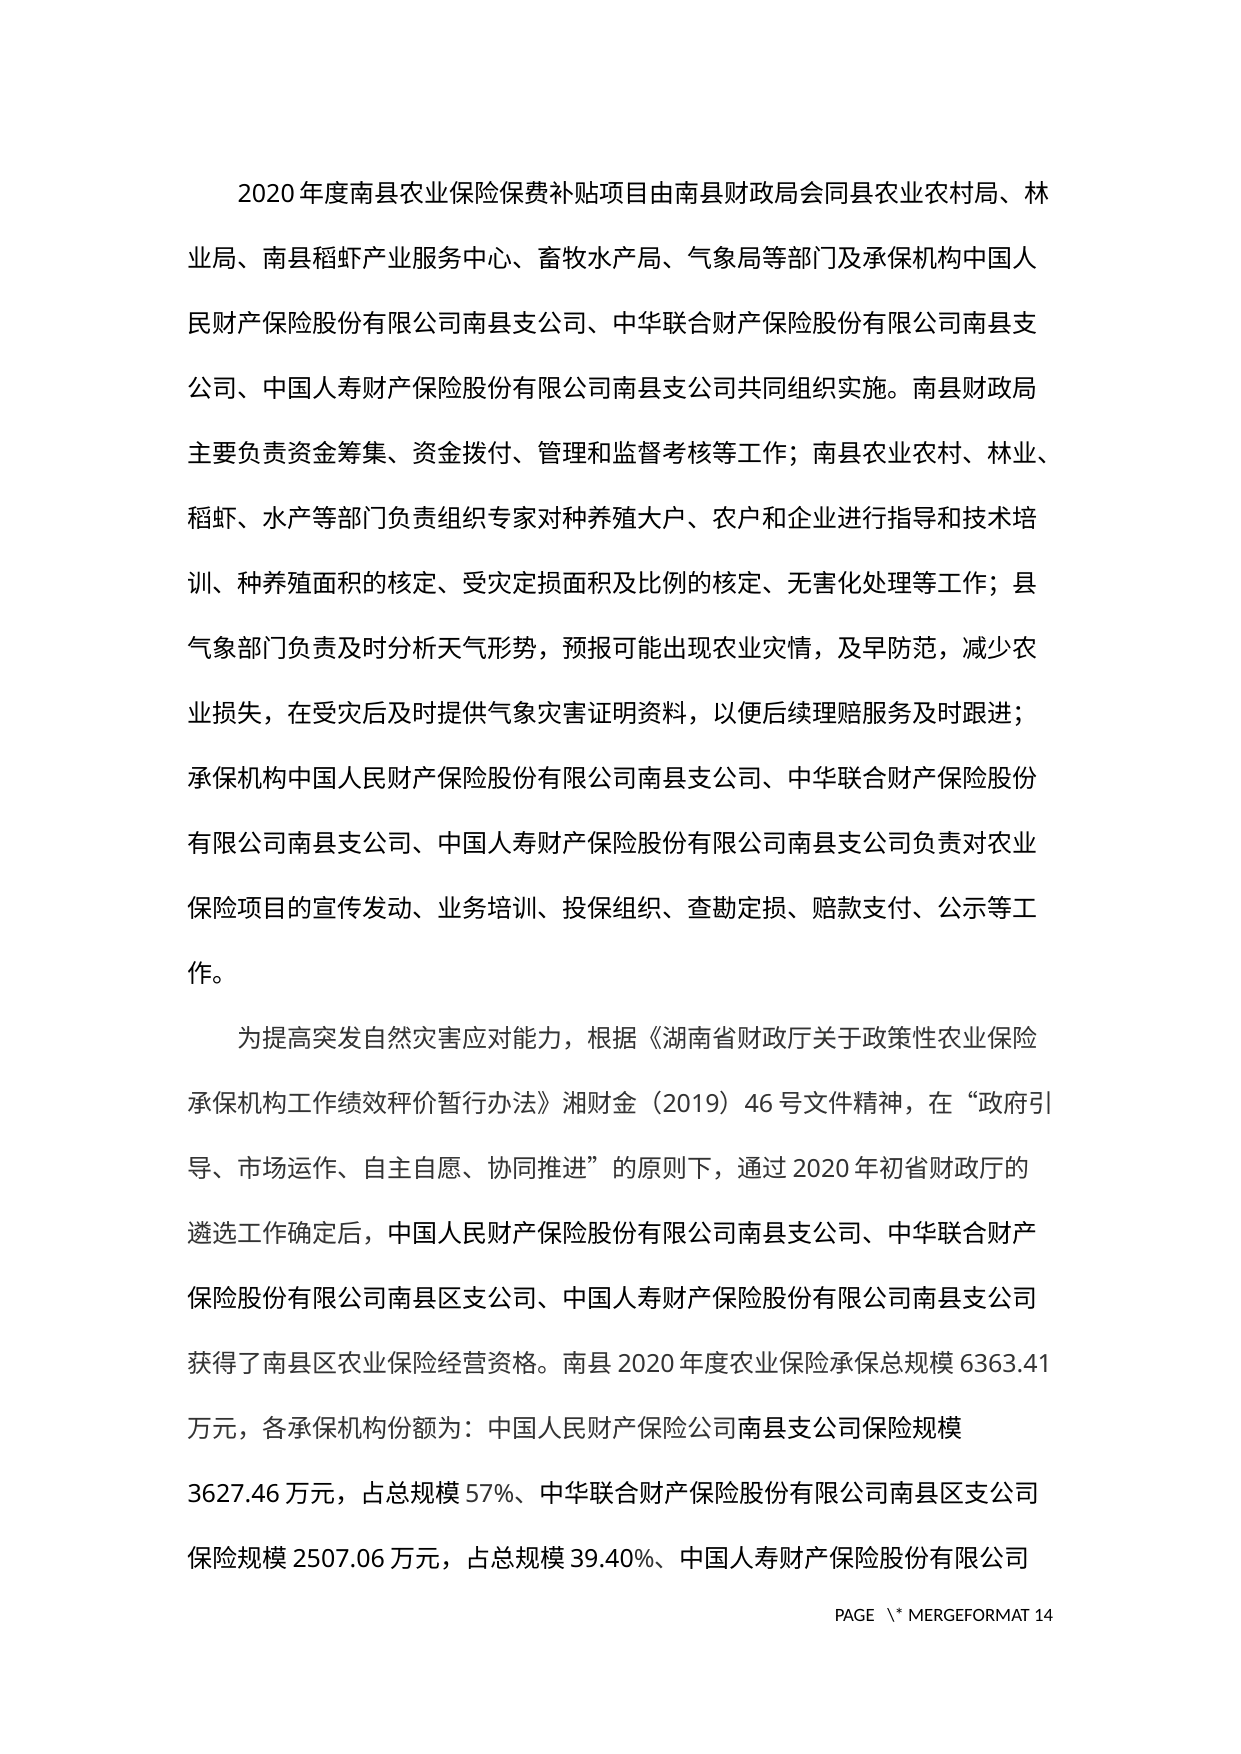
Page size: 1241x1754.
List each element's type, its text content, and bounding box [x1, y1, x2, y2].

text 2020年度南县农业保险保费补贴项目由南县财政局会同县农业农村局、林业局、南县稻虾产业服务中心、畜牧水产局、气象局等部门及承保机构中国人民财产保险股份有限公司南县支公司、中华联合财产保险股份有限公司南县支公司、中国人寿财产保险股份有限公司南县支公司共同组织实施。南县财政局主要负责资金筹集、资金拨付、管理和监督考核等工作；南县农业农村、林业、稻虾、水产等部门负责组织专家对种养殖大户、农户和企业进行指导和技术培训、种养殖面积的核定、受灾定损面积及比例的核定、无害化处理等工作；县气象部门负责及时分析天气形势，预报可能出现农业灾情，及早防范，减少农业损失，在受灾后及时提供气象灾害证明资料，以便后续理赔服务及时跟进；承保机构中国人民财产保险股份有限公司南县支公司、中华联合财产保险股份有限公司南县支公司、中国人寿财产保险股份有限公司南县支公司负责对农业保险项目的宣传发动、业务培训、投保组织、查勘定损、赔款支付、公示等工作。 [187, 159, 1053, 1004]
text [187, 1120, 1053, 1589]
